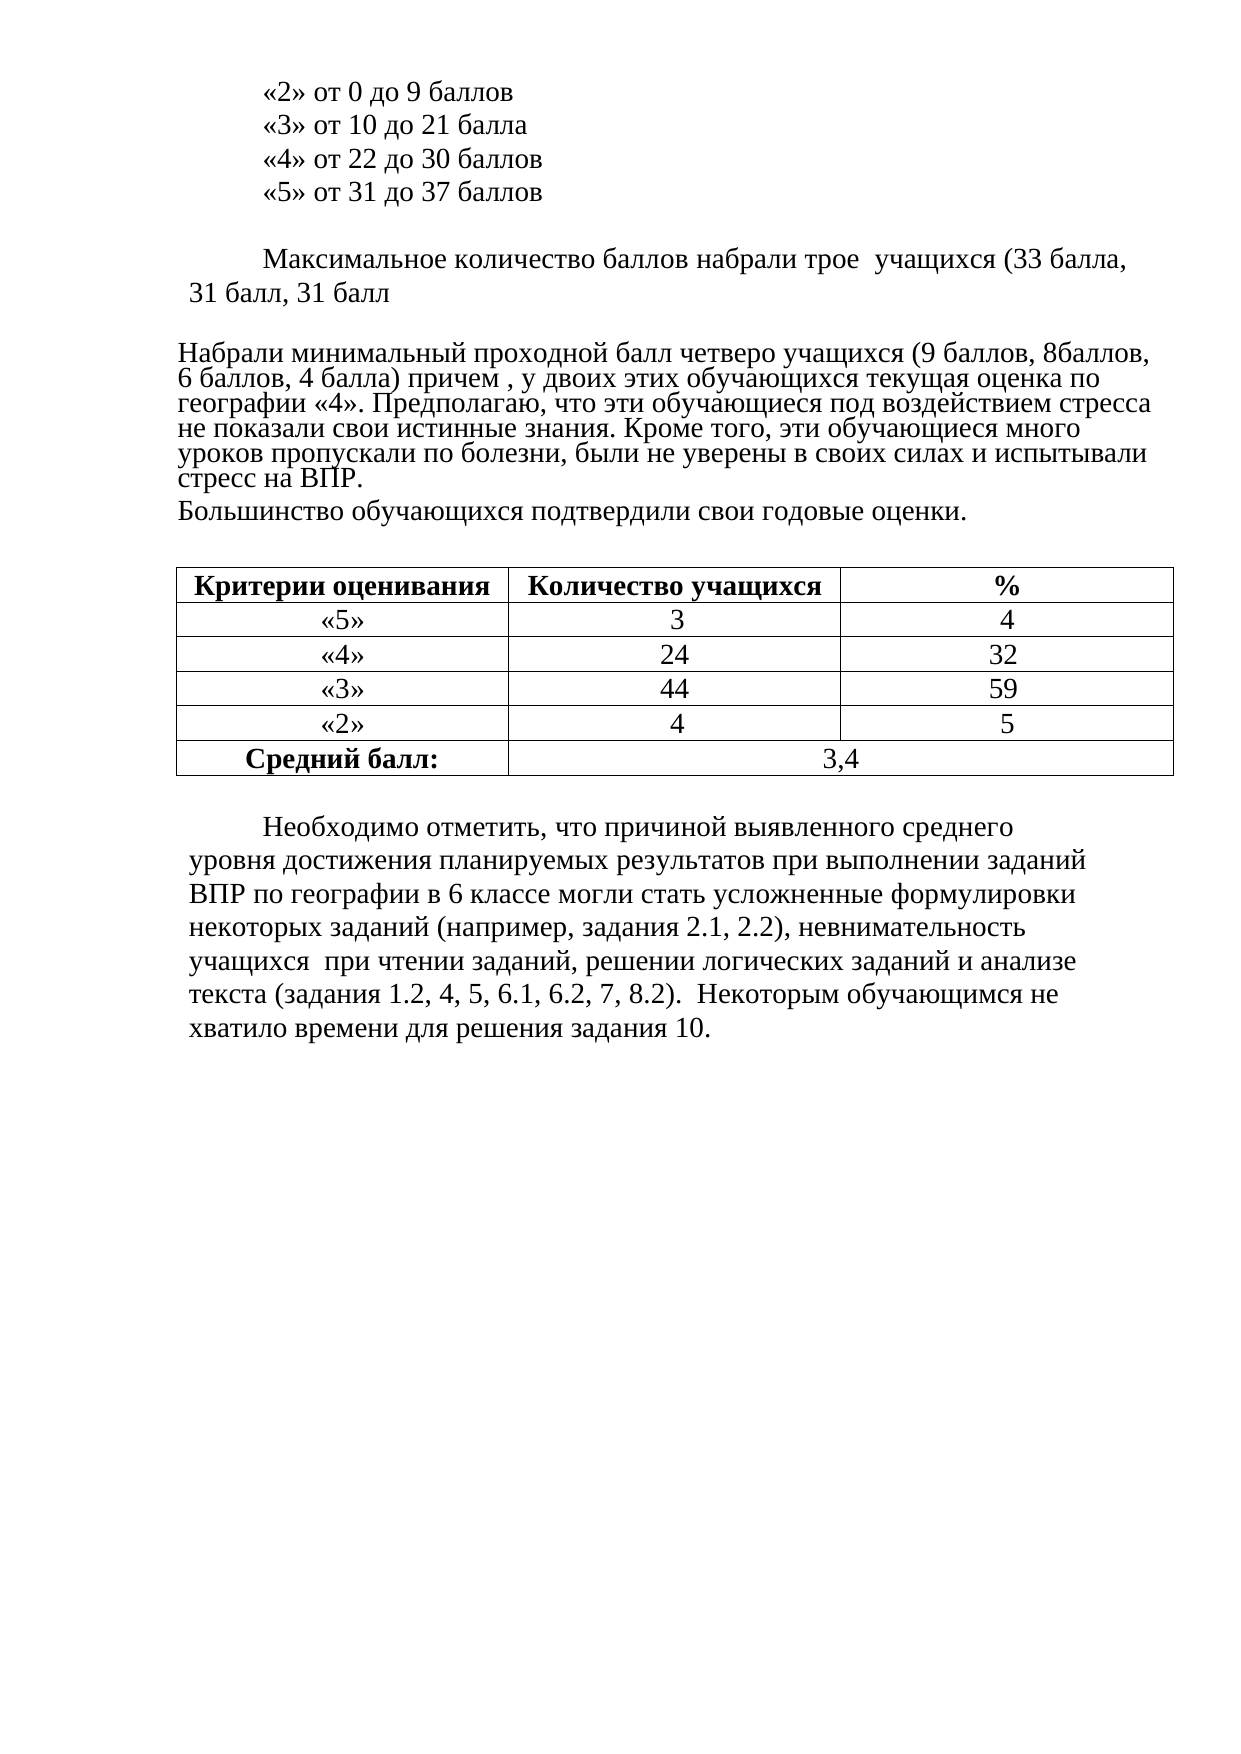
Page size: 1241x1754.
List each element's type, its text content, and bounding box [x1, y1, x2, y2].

table_cell 32 [841, 637, 1173, 671]
table_header Количество учащихся [509, 568, 840, 602]
table_cell «3» [177, 672, 508, 705]
table_cell «2» [177, 706, 508, 740]
table_cell Средний балл: [177, 741, 508, 775]
text «2» от 0 до 9 баллов [188, 74, 1130, 107]
table_cell 5 [841, 706, 1173, 740]
table_cell 24 [509, 637, 840, 671]
table_cell 44 [509, 672, 840, 705]
table_cell 59 [841, 672, 1173, 705]
table_cell 3,4 [509, 741, 1173, 775]
text Набрали минимальный проходной балл четверо учащихся (9 баллов, 8баллов, 6 баллов, 4 балла) причем , у двоих этих обучающихся текущая оценка по географии «4». Предполагаю, что эти обучающиеся под воздействием стресса не показали свои истинные знания. Кроме того, эти обучающиеся много уроков пропускали по болезни, были не уверены в своих силах и испытывали стресс на ВПР. [177, 342, 1152, 492]
table_cell 3 [509, 603, 840, 636]
text Большинство обучающихся подтвердили свои годовые оценки. [177, 501, 1152, 526]
table_cell 4 [841, 603, 1173, 636]
text «5» от 31 до 37 баллов [188, 174, 1130, 208]
table_cell «5» [177, 603, 508, 636]
text Максимальное количество баллов набрали трое учащихся (33 балла, 31 балл, 31 балл [188, 242, 1130, 309]
table_header % [841, 568, 1173, 602]
table_cell «4» [177, 637, 508, 671]
text «3» от 10 до 21 балла [188, 107, 1130, 141]
text «4» от 22 до 30 баллов [188, 141, 1130, 174]
table_cell 4 [509, 706, 840, 740]
table_header Критерии оценивания [177, 568, 508, 602]
text Необходимо отметить, что причиной выявленного среднего уровня достижения планируемых результатов при выполнении заданий ВПР по географии в 6 классе могли стать усложненные формулировки некоторых заданий (например, задания 2.1, 2.2), невнимательность учащихся при чтении заданий, решении логических заданий и анализе текста (задания 1.2, 4, 5, 6.1, 6.2, 7, 8.2). Некоторым обучающимся не хватило времени для решения задания 10. [188, 809, 1088, 1044]
